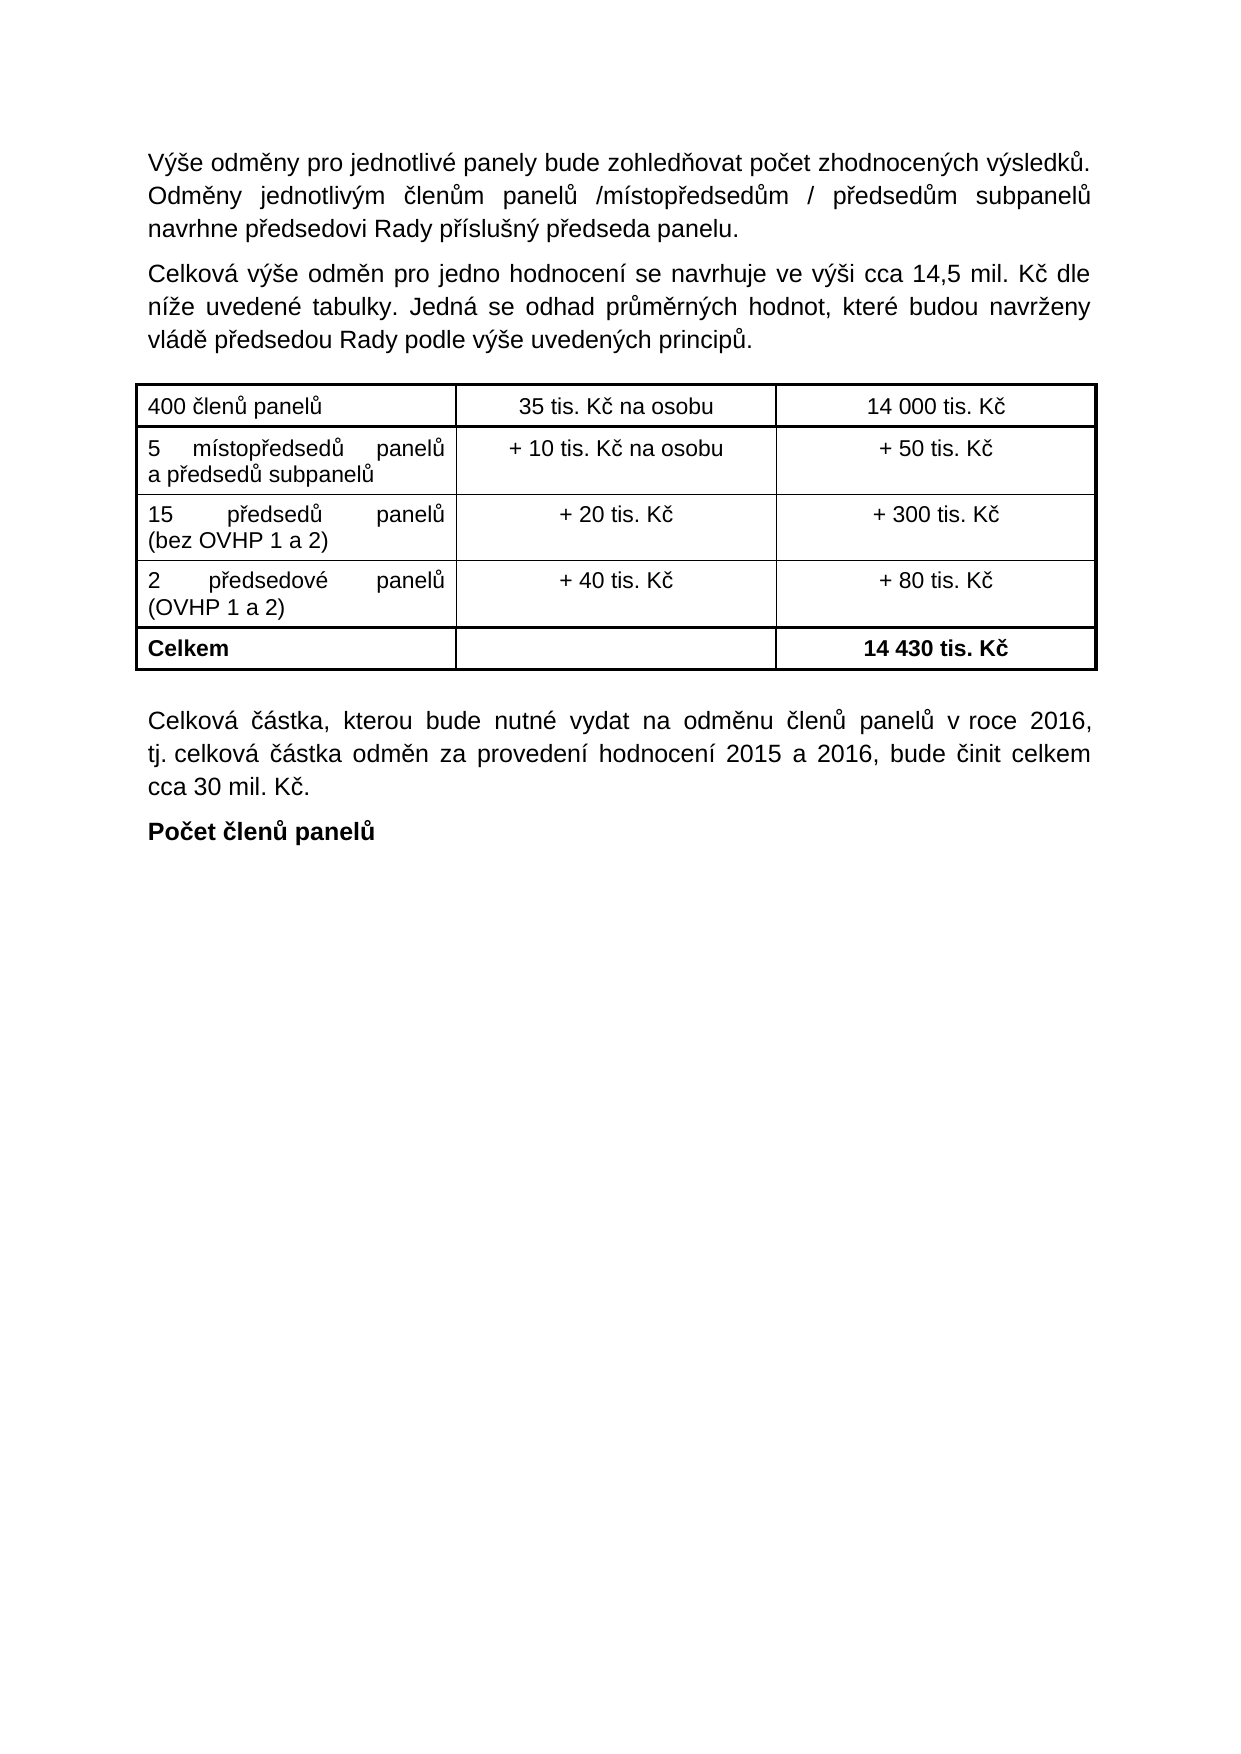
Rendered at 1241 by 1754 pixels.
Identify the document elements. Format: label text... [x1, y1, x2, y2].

table_cell + 20 tis. Kč [457, 495, 776, 560]
table_cell 2 předsedové panelů (OVHP 1 a 2) [138, 561, 456, 626]
table_cell [457, 629, 775, 668]
table_header 400 členů panelů [138, 386, 455, 425]
table_cell + 50 tis. Kč [777, 428, 1094, 493]
text Počet členů panelů [148, 817, 1093, 846]
table_cell Celkem [138, 629, 455, 668]
table_cell + 40 tis. Kč [457, 561, 776, 626]
table_header 35 tis. Kč na osobu [457, 386, 775, 425]
table_header 14 000 tis. Kč [777, 386, 1094, 425]
text Celková částka, kterou bude nutné vydat na odměnu členů panelů v roce 2016, tj. celková částka odměn za provedení hodnocení 2015 a 2016, bude činit celkem cca 30 mil. Kč. [148, 706, 1093, 800]
table_cell 15 předsedů panelů (bez OVHP 1 a 2) [138, 495, 456, 560]
table_cell 14 430 tis. Kč [777, 629, 1094, 668]
table_cell 5 místopředsedů panelů a předsedů subpanelů [138, 428, 456, 493]
table_cell + 10 tis. Kč na osobu [457, 428, 776, 493]
table_cell + 300 tis. Kč [777, 495, 1094, 560]
table_cell + 80 tis. Kč [777, 561, 1094, 626]
text Celková výše odměn pro jedno hodnocení se navrhuje ve výši cca 14,5 mil. Kč dle níže uvedené tabulky. Jedná se odhad průměrných hodnot, které budou navrženy vládě předsedou Rady podle výše uvedených principů. [148, 259, 1093, 354]
text Výše odměny pro jednotlivé panely bude zohledňovat počet zhodnocených výsledků. Odměny jednotlivým členům panelů /místopředsedům / předsedům subpanelů navrhne předsedovi Rady příslušný předseda panelu. [148, 148, 1093, 242]
